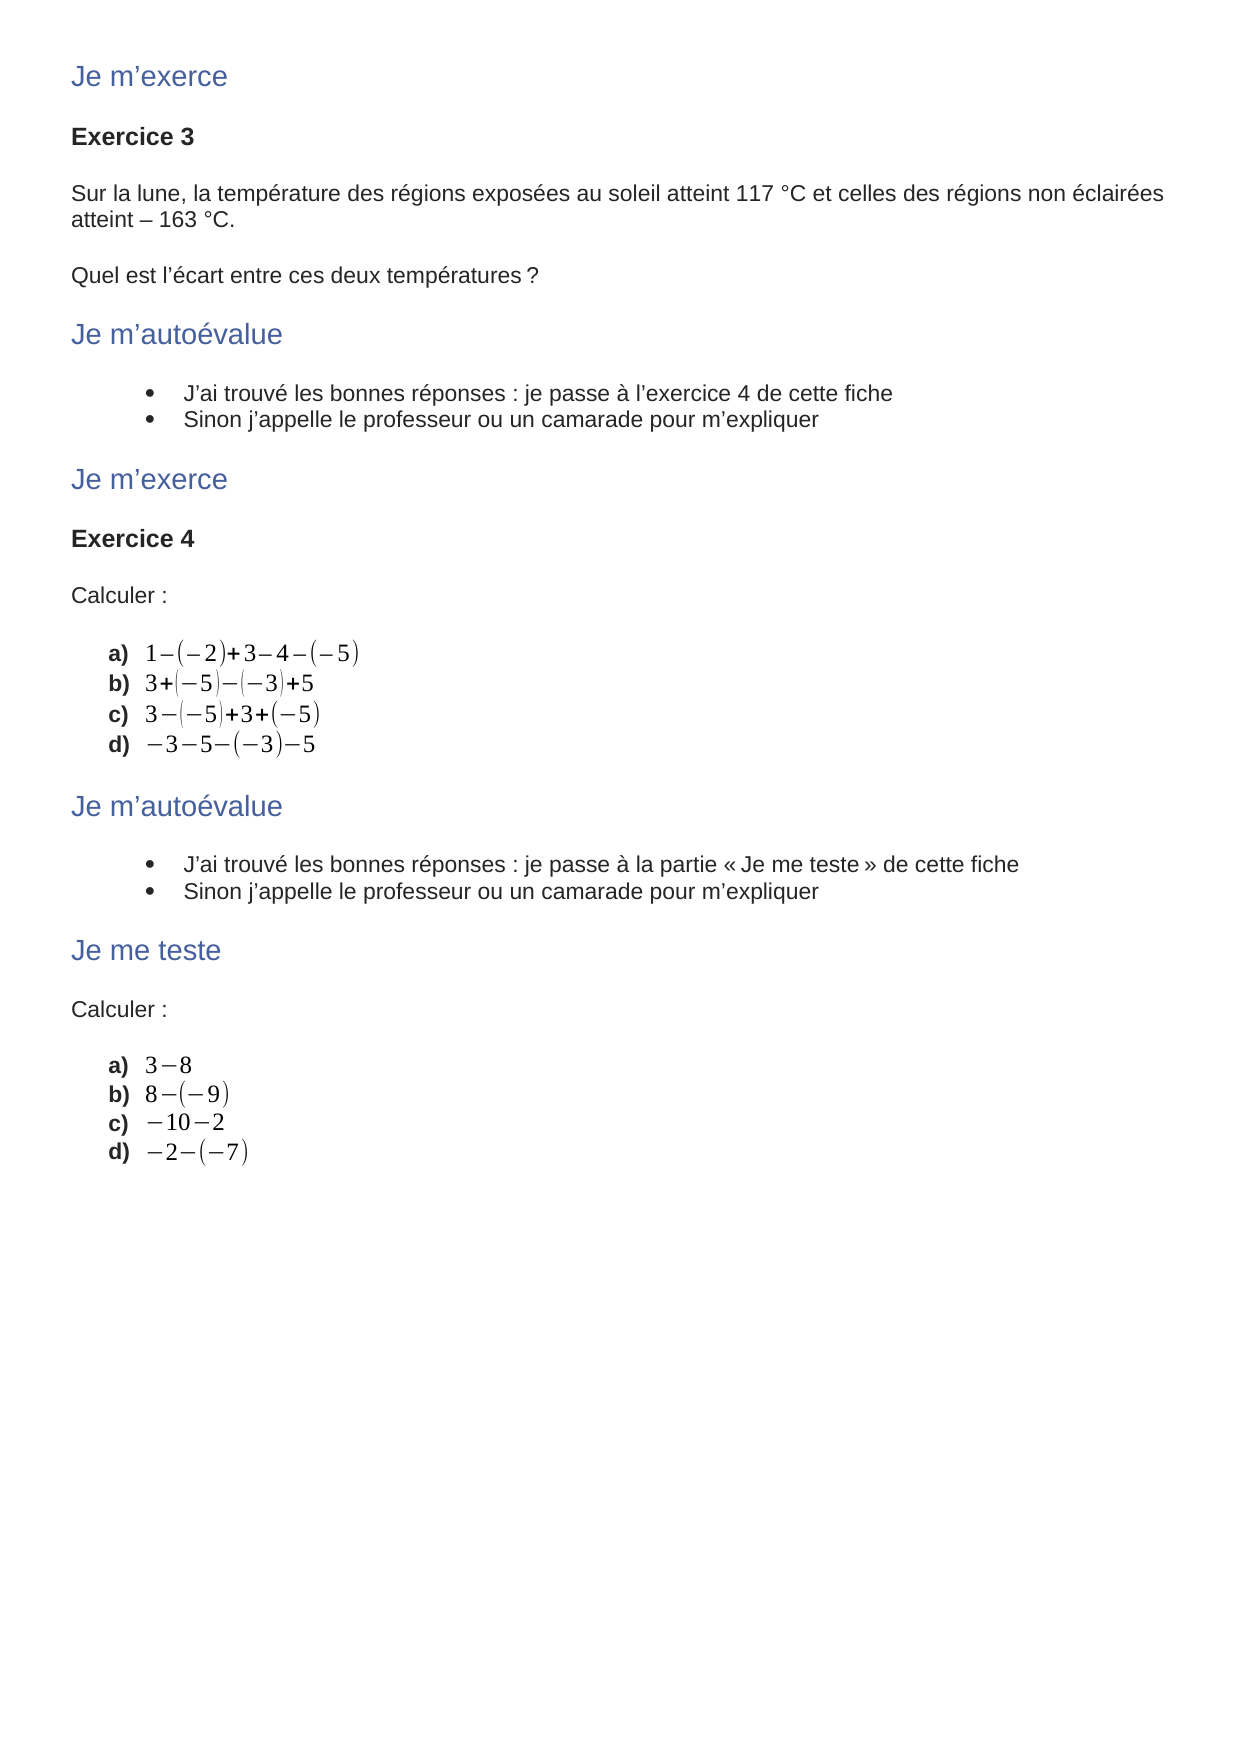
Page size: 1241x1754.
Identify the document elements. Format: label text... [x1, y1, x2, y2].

subtitle Exercice 3 [71, 122, 1169, 151]
subtitle Je me teste [71, 933, 1169, 967]
list J’ai trouvé les bonnes réponses : je passe à l’exercice 4 de cette fiche [146, 380, 1169, 406]
subtitle Je m’autoévalue [71, 788, 1169, 822]
text Calculer : [71, 996, 1169, 1022]
list Sinon j’appelle le professeur ou un camarade pour m’expliquer [146, 878, 1169, 904]
subtitle Exercice 4 [71, 524, 1169, 553]
list J’ai trouvé les bonnes réponses : je passe à la partie « Je me teste » de cette fiche [146, 851, 1169, 878]
text Calculer : [71, 582, 1169, 609]
subtitle Je m’autoévalue [71, 317, 1169, 351]
text Sur la lune, la température des régions exposées au soleil atteint 117 °C et celles des régions non éclairées atteint – 163 °C. [71, 180, 1169, 232]
text Quel est l’écart entre ces deux températures ? [71, 262, 1169, 288]
subtitle Je m’exerce [71, 462, 1169, 495]
subtitle Je m’exerce [71, 59, 1169, 93]
list Sinon j’appelle le professeur ou un camarade pour m’expliquer [146, 406, 1169, 432]
